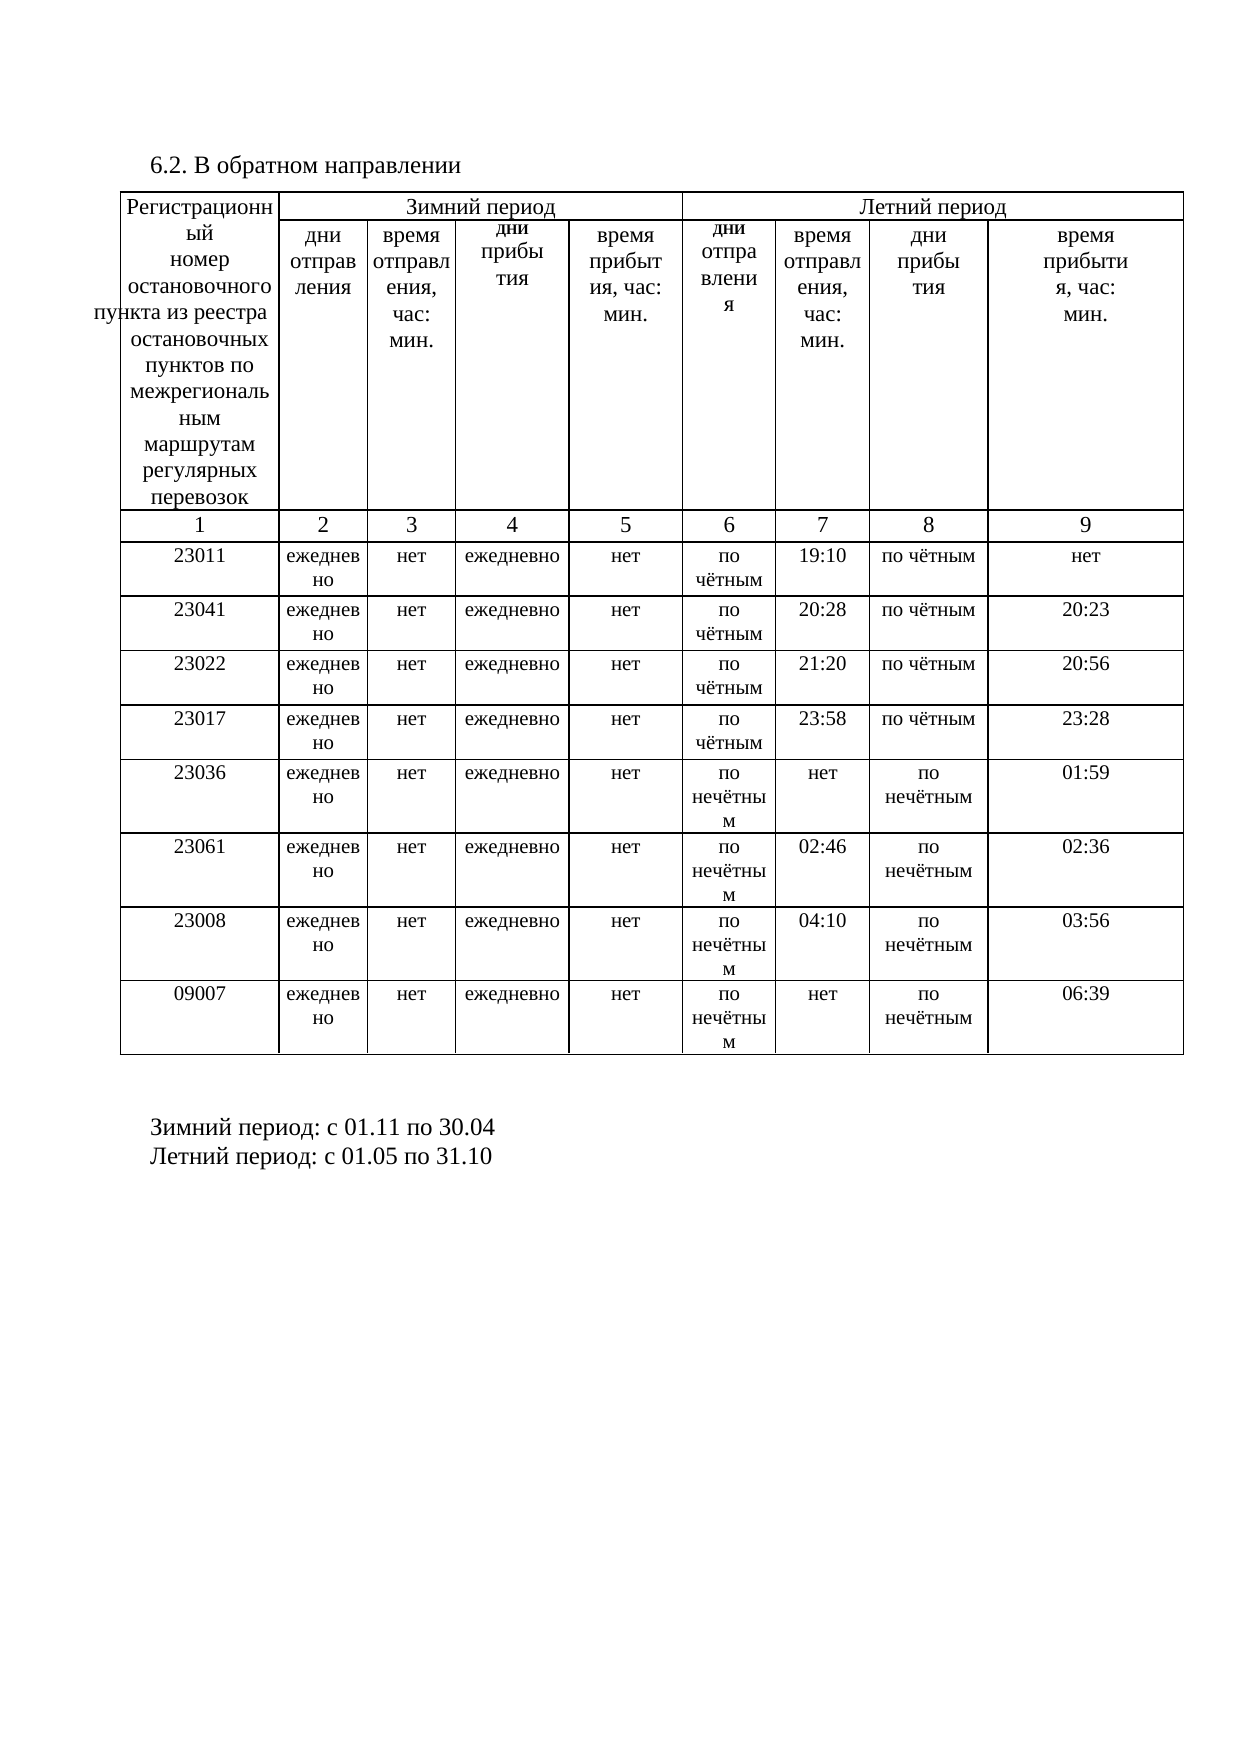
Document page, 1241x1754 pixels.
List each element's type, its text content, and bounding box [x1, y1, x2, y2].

table_cell 03:56 [989, 908, 1183, 980]
table_cell нет [368, 597, 455, 650]
table_cell по чётным [870, 597, 987, 650]
table_cell нет [368, 760, 455, 832]
table_cell 23061 [121, 834, 278, 906]
table_header Зимний период [280, 193, 682, 219]
table_cell 20:23 [989, 597, 1183, 650]
table_cell 20:28 [776, 597, 869, 650]
table_cell нет [368, 908, 455, 980]
table_cell нет [368, 651, 455, 704]
table_cell по чётным [870, 706, 987, 758]
table_cell по нечётным [683, 981, 775, 1053]
table_cell время отправл ения, час: мин. [776, 221, 869, 509]
table_cell ДНИ прибы тия [456, 221, 568, 509]
table_cell 6 [683, 511, 775, 541]
table_cell нет [989, 543, 1183, 595]
table_cell время отправл ения, час: мин. [368, 221, 455, 509]
table_cell нет [368, 706, 455, 758]
table_cell 19:10 [776, 543, 869, 595]
table_cell по нечётным [683, 908, 775, 980]
table_cell по нечётным [870, 760, 987, 832]
table_cell 23008 [121, 908, 278, 980]
table_cell 04:10 [776, 908, 869, 980]
table_cell 02:36 [989, 834, 1183, 906]
table_cell 23022 [121, 651, 278, 704]
table_cell по чётным [870, 543, 987, 595]
table_cell 8 [870, 511, 987, 541]
table_cell по чётным [870, 651, 987, 704]
table_cell нет [570, 981, 682, 1053]
table_cell нет [570, 651, 682, 704]
table_cell нет [570, 908, 682, 980]
table_cell по чётным [683, 706, 775, 758]
table_cell ежедневно [280, 981, 367, 1053]
table_cell 23:28 [989, 706, 1183, 758]
table_cell ежедневно [456, 981, 568, 1053]
table_cell нет [776, 760, 869, 832]
table_cell ежедневно [280, 543, 367, 595]
text Летний период: с 01.05 по 31.10 [150, 1141, 1090, 1170]
table_cell ежедневно [456, 543, 568, 595]
table_cell 09007 [121, 981, 278, 1053]
table_cell 7 [776, 511, 869, 541]
table_cell по нечётным [683, 760, 775, 832]
table_cell 4 [456, 511, 568, 541]
table_cell по нечётным [870, 834, 987, 906]
table_cell 02:46 [776, 834, 869, 906]
table_cell нет [368, 981, 455, 1053]
table_cell 23041 [121, 597, 278, 650]
table_cell ежедневно [456, 706, 568, 758]
table_cell нет [776, 981, 869, 1053]
table_cell 01:59 [989, 760, 1183, 832]
table_cell нет [570, 760, 682, 832]
table_cell 23017 [121, 706, 278, 758]
table_cell ежедневно [456, 908, 568, 980]
table_cell по нечётным [870, 981, 987, 1053]
table_header Летний период [683, 193, 1183, 219]
table_cell ежедневно [280, 706, 367, 758]
table_cell 9 [989, 511, 1183, 541]
table_cell по чётным [683, 543, 775, 595]
table_cell 3 [368, 511, 455, 541]
table_cell 23036 [121, 760, 278, 832]
table_cell 20:56 [989, 651, 1183, 704]
table_header Регистрационный номер остановочного пункта из реестра остановочных пунктов по межрегиональным маршрутам регулярных перевозок [121, 193, 278, 509]
table_cell ежедневно [280, 597, 367, 650]
table_cell ежедневно [280, 834, 367, 906]
table_cell время прибыт ия, час: мин. [570, 221, 682, 509]
table_cell ежедневно [280, 908, 367, 980]
table_cell 2 [280, 511, 367, 541]
table_cell 23:58 [776, 706, 869, 758]
table_cell время прибыти я, час: мин. [989, 221, 1183, 509]
table_cell дни отправ ления [280, 221, 367, 509]
table_cell нет [570, 543, 682, 595]
table_cell нет [368, 834, 455, 906]
table_cell ежедневно [456, 834, 568, 906]
table_cell ежедневно [456, 597, 568, 650]
table_cell 21:20 [776, 651, 869, 704]
table_cell по чётным [683, 651, 775, 704]
table_cell нет [368, 543, 455, 595]
table_cell нет [570, 834, 682, 906]
table_cell 5 [570, 511, 682, 541]
table_cell по чётным [683, 597, 775, 650]
table_cell по нечётным [683, 834, 775, 906]
table_cell ежедневно [280, 760, 367, 832]
table_cell 06:39 [989, 981, 1183, 1053]
text 6.2. В обратном направлении [150, 150, 1090, 179]
table_cell ежедневно [456, 760, 568, 832]
table_cell дни прибы тия [870, 221, 987, 509]
table_cell нет [570, 706, 682, 758]
text Зимний период: с 01.11 по 30.04 [150, 1112, 1090, 1141]
table_cell нет [570, 597, 682, 650]
table_cell ДНИ отпра влени я [683, 221, 775, 509]
table_cell ежедневно [456, 651, 568, 704]
table_cell ежедневно [280, 651, 367, 704]
table_cell 1 [121, 511, 278, 541]
table_cell по нечётным [870, 908, 987, 980]
table_cell 23011 [121, 543, 278, 595]
